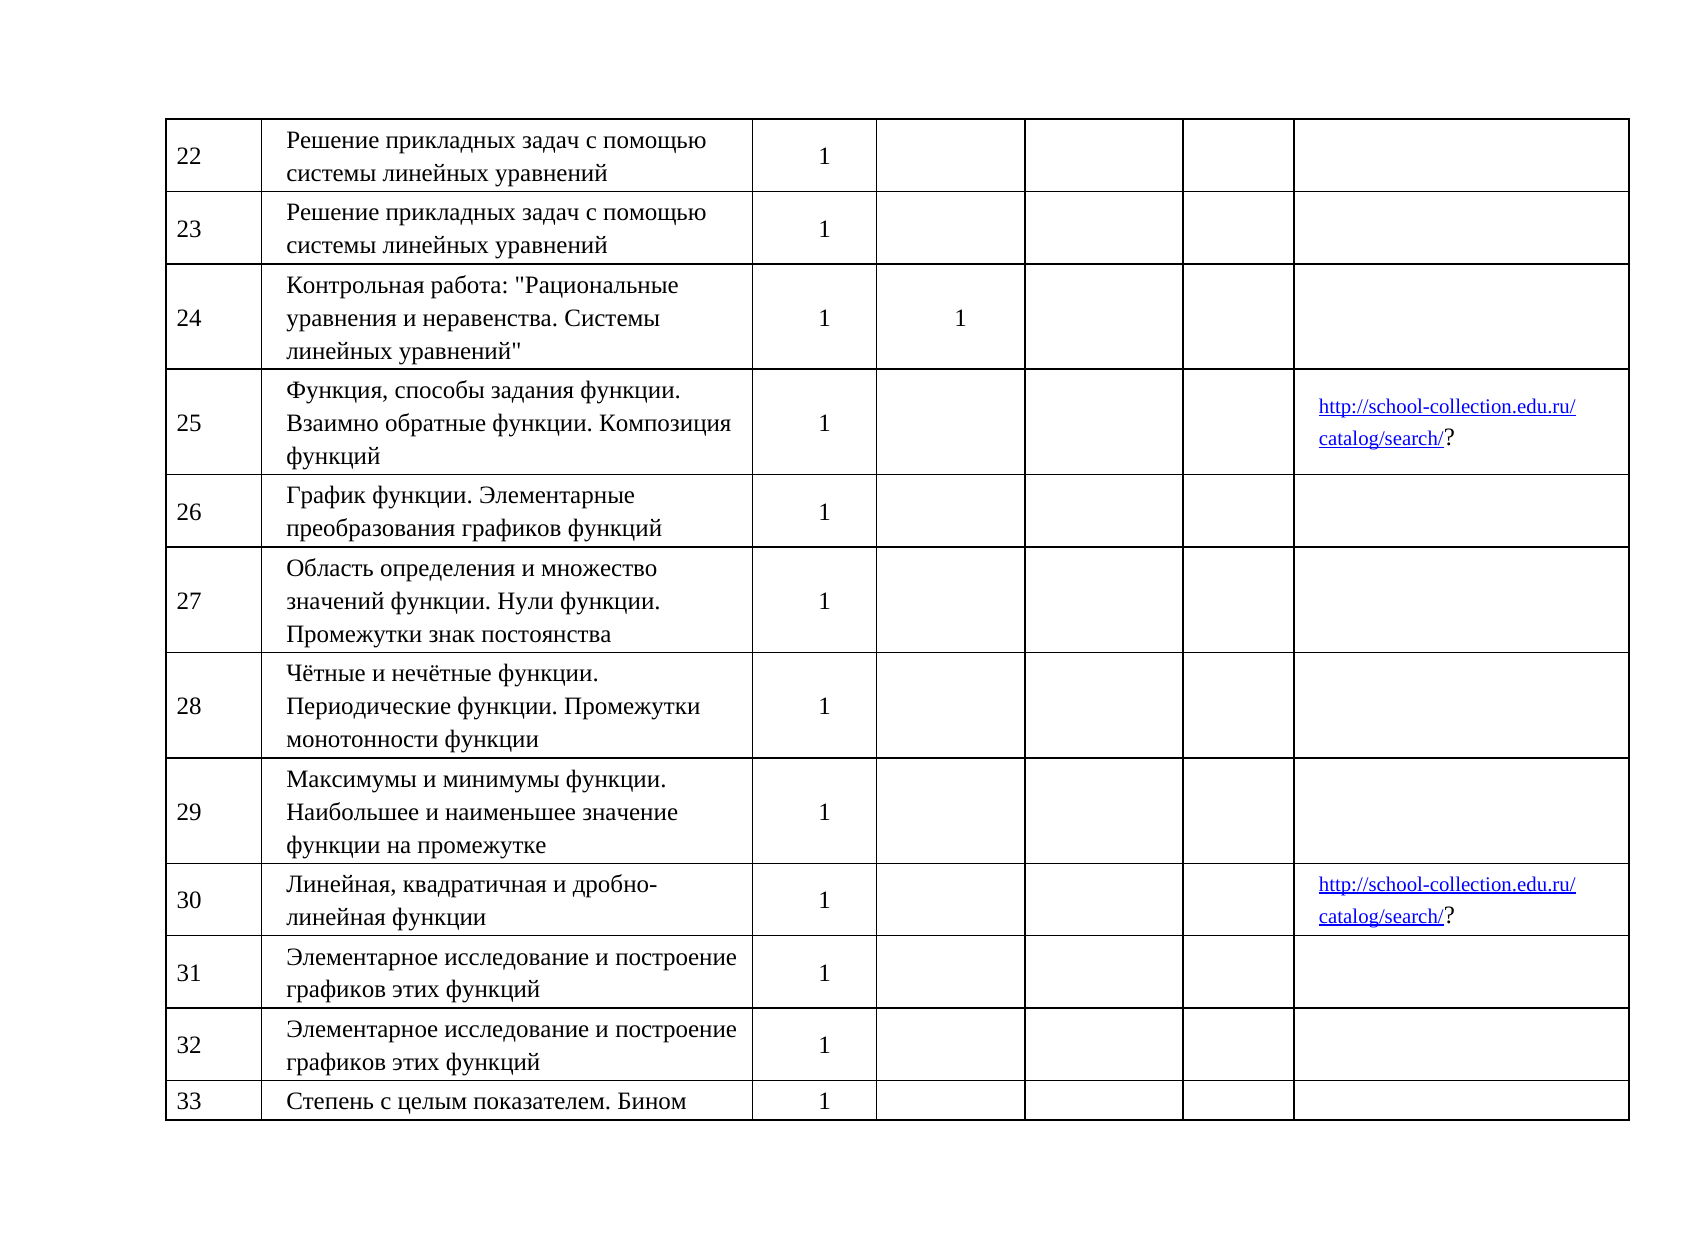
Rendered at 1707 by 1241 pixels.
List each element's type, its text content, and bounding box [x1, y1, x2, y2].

table_cell [1026, 936, 1182, 1007]
table_cell [877, 1009, 1024, 1079]
table_cell График функции. Элементарные преобразования графиков функций [262, 475, 752, 546]
table_cell Функция, способы задания функции. Взаимно обратные функции. Композиция функций [262, 370, 752, 474]
table_cell [1295, 1009, 1628, 1079]
table_cell http://school-collection.edu.ru/catalog/search/? [1295, 370, 1628, 474]
table_cell [1184, 265, 1293, 368]
table_cell [1026, 1081, 1182, 1119]
table_cell [1295, 265, 1628, 368]
table_cell [1026, 370, 1182, 474]
table_cell Чётные и нечётные функции. Периодические функции. Промежутки монотонности функции [262, 653, 752, 757]
table_cell [1295, 475, 1628, 546]
table_cell 1 [877, 265, 1024, 368]
table_cell [1295, 759, 1628, 862]
table_cell 1 [753, 936, 876, 1007]
table_cell 1 [753, 1081, 876, 1119]
table_cell [1184, 653, 1293, 757]
table_cell Область определения и множество значений функции. Нули функции. Промежутки знак постоянства [262, 548, 752, 652]
table_cell Элементарное исследование и построение графиков этих функций [262, 936, 752, 1007]
table_cell [1184, 864, 1293, 935]
table_cell [1026, 265, 1182, 368]
table_cell 31 [167, 936, 261, 1007]
table_cell [1184, 759, 1293, 862]
table_cell [877, 120, 1024, 191]
table_cell 23 [167, 192, 261, 263]
table_cell [1184, 936, 1293, 1007]
table_cell 22 [167, 120, 261, 191]
table_cell Элементарное исследование и построение графиков этих функций [262, 1009, 752, 1079]
table_cell [1184, 548, 1293, 652]
table_cell [1184, 1009, 1293, 1079]
table_cell 27 [167, 548, 261, 652]
table_cell 1 [753, 1009, 876, 1079]
table_cell [877, 936, 1024, 1007]
table_cell 26 [167, 475, 261, 546]
table_cell [877, 370, 1024, 474]
table_cell Максимумы и минимумы функции. Наибольшее и наименьшее значение функции на промежутке [262, 759, 752, 862]
table_cell [877, 653, 1024, 757]
table_cell [1295, 192, 1628, 263]
table_cell [1184, 120, 1293, 191]
table_cell 30 [167, 864, 261, 935]
table_cell [1184, 1081, 1293, 1119]
table_cell [1026, 864, 1182, 935]
table_cell 32 [167, 1009, 261, 1079]
table_cell Решение прикладных задач с помощью системы линейных уравнений [262, 192, 752, 263]
table_cell [877, 192, 1024, 263]
table_cell [1295, 936, 1628, 1007]
table_cell [1295, 548, 1628, 652]
table_cell [1026, 120, 1182, 191]
table_cell [1026, 759, 1182, 862]
table_cell [1026, 192, 1182, 263]
table_cell 1 [753, 759, 876, 862]
table_cell [877, 475, 1024, 546]
table_cell [1026, 548, 1182, 652]
table_cell [877, 548, 1024, 652]
table_cell [1026, 1009, 1182, 1079]
table_cell [1026, 653, 1182, 757]
table_cell [1184, 370, 1293, 474]
table_cell 1 [753, 653, 876, 757]
table_cell [877, 1081, 1024, 1119]
table_cell Решение прикладных задач с помощью системы линейных уравнений [262, 120, 752, 191]
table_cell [262, 1081, 752, 1119]
table_cell 33 [167, 1081, 261, 1119]
table_cell [1295, 653, 1628, 757]
table_cell 29 [167, 759, 261, 862]
table_cell Контрольная работа: "Рациональные уравнения и неравенства. Системы линейных уравнений" [262, 265, 752, 368]
table_cell Линейная, квадратичная и дробно-линейная функции [262, 864, 752, 935]
table_cell 28 [167, 653, 261, 757]
table_cell [1184, 192, 1293, 263]
table_cell 25 [167, 370, 261, 474]
table_cell [877, 759, 1024, 862]
table_cell http://school-collection.edu.ru/catalog/search/? [1295, 864, 1628, 935]
table_cell [1295, 120, 1628, 191]
table_cell 24 [167, 265, 261, 368]
table_cell [877, 864, 1024, 935]
table_cell 1 [753, 192, 876, 263]
table_cell 1 [753, 120, 876, 191]
table_cell 1 [753, 370, 876, 474]
table_cell 1 [753, 265, 876, 368]
table_cell 1 [753, 475, 876, 546]
table_cell [1026, 475, 1182, 546]
table_cell 1 [753, 548, 876, 652]
table_cell 1 [753, 864, 876, 935]
table_cell [1184, 475, 1293, 546]
table_cell [1295, 1081, 1628, 1119]
